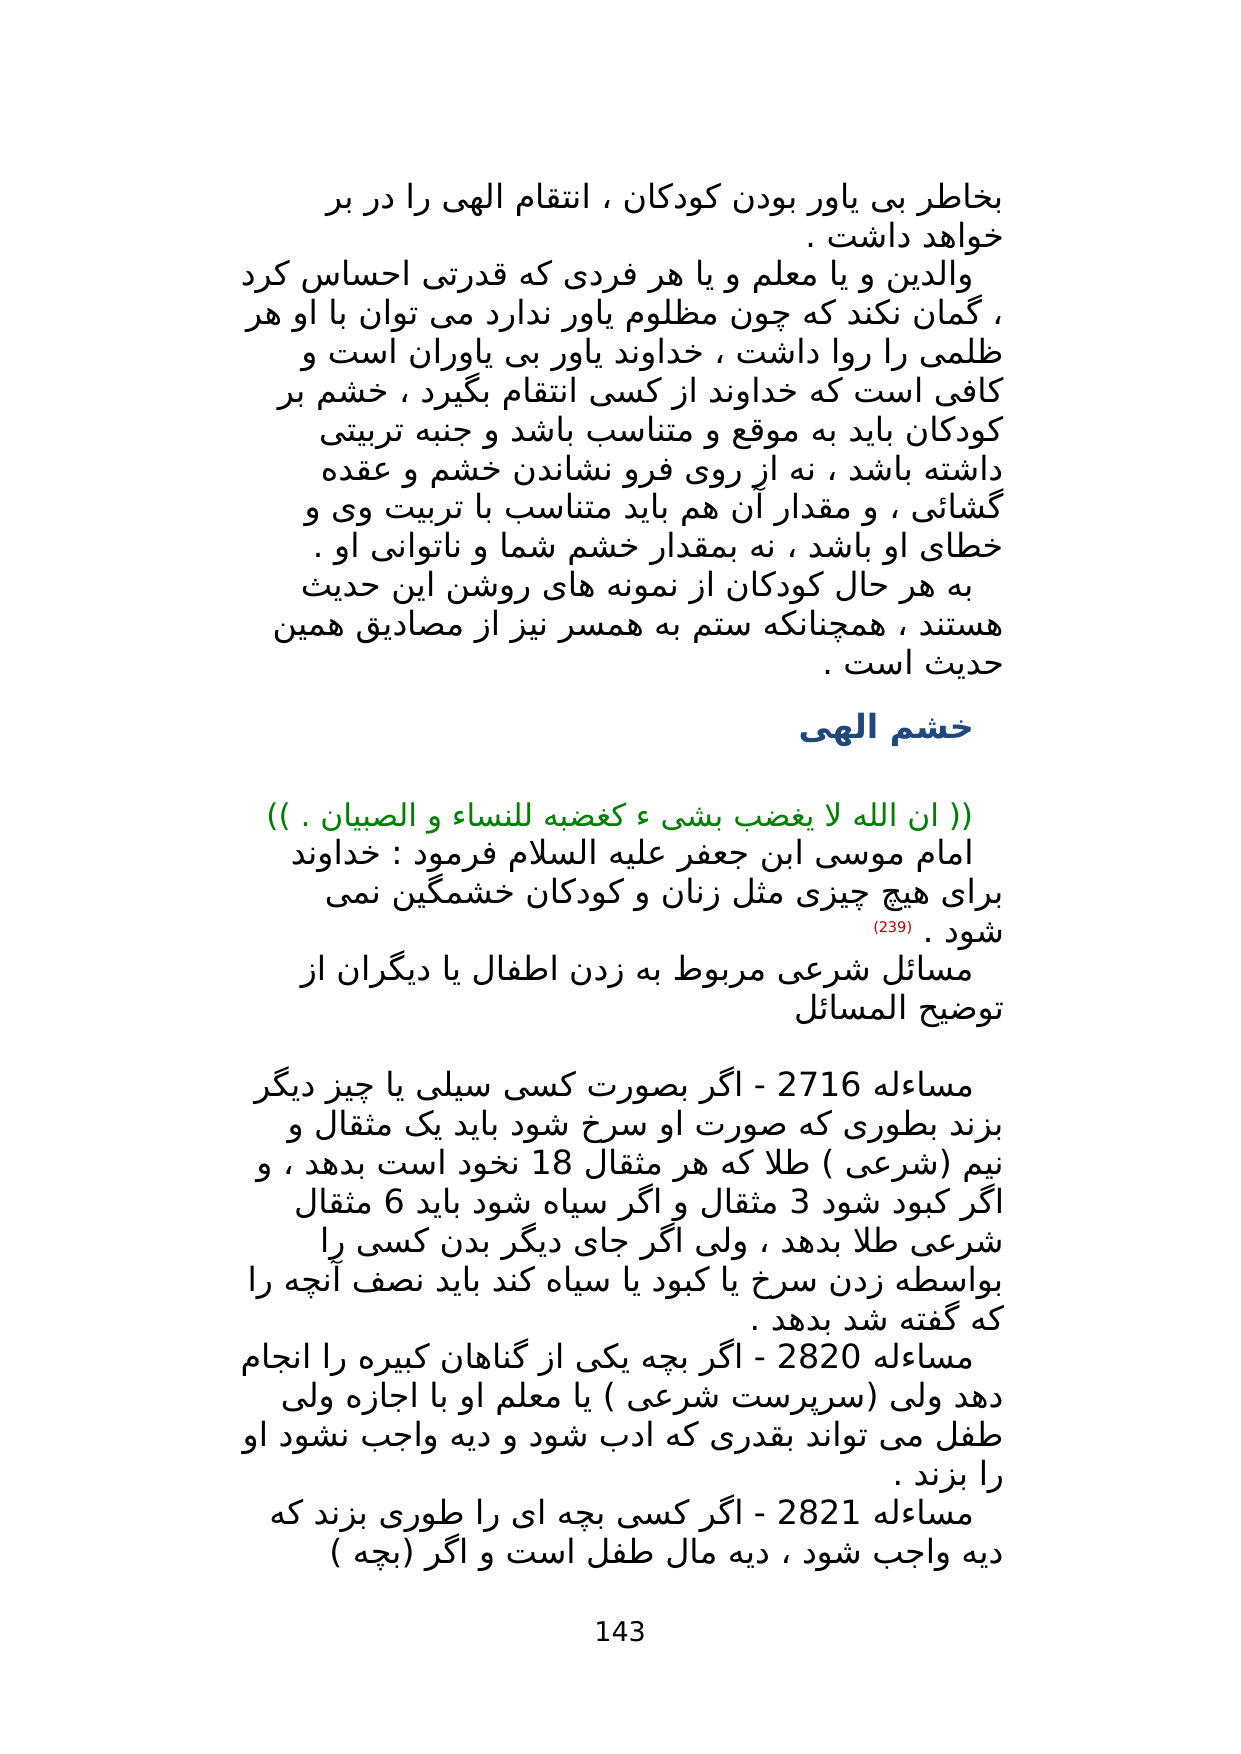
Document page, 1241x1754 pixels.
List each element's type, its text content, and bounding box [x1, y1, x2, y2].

text مساءله 2820 - اگر بچه یکی از گناهان کبیره را انجام دهد ولی (سرپرست شرعی ) یا معلم او با اجازه ولی طفل می تواند بقدری که ادب شود و دیه واجب نشود او را بزند . [236, 1338, 1004, 1493]
text والدین و یا معلم و یا هر فردی که قدرتی احساس کرد ، گمان نکند که چون مظلوم یاور ندارد می توان با او هر ظلمی را روا داشت ، خداوند یاور بی یاوران است و کافی است که خداوند از کسی انتقام بگیرد ، خشم بر کودکان باید به موقع و متناسب باشد و جنبه تربیتی داشته باشد ، نه از روی فرو نشاندن خشم و عقده گشائی ، و مقدار آن هم باید متناسب با تربیت وی و خطای او باشد ، نه بمقدار خشم شما و ناتوانی او . [236, 255, 1004, 566]
subtitle خشم الهی [236, 707, 1004, 746]
text مساءله 2716 - اگر بصورت کسی سیلی یا چیز دیگر بزند بطوری که صورت او سرخ شود باید یک مثقال و نیم (شرعی ) طلا که هر مثقال 18 نخود است بدهد ، و اگر کبود شود 3 مثقال و اگر سیاه شود باید 6 مثقال شرعی طلا بدهد ، ولی اگر جای دیگر بدن کسی را بواسطه زدن سرخ یا کبود یا سیاه کند باید نصف آنچه را که گفته شد بدهد . [236, 1066, 1004, 1338]
text (( ان الله لا یغضب بشی ء کغضبه للنساء و الصبیان . )) [236, 797, 1004, 833]
text امام موسی ابن جعفر علیه السلام فرمود : خداوند برای هیچ چیزی مثل زنان و کودکان خشمگین نمی شود . (239) [236, 833, 1004, 950]
text مسائل شرعی مربوط به زدن اطفال یا دیگران از توضیح المسائل [236, 950, 1004, 1028]
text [236, 1493, 1004, 1571]
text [236, 177, 1004, 255]
text به هر حال کودکان از نمونه های روشن این حدیث هستند ، همچنانکه ستم به همسر نیز از مصادیق همین حدیث است . [236, 566, 1004, 682]
